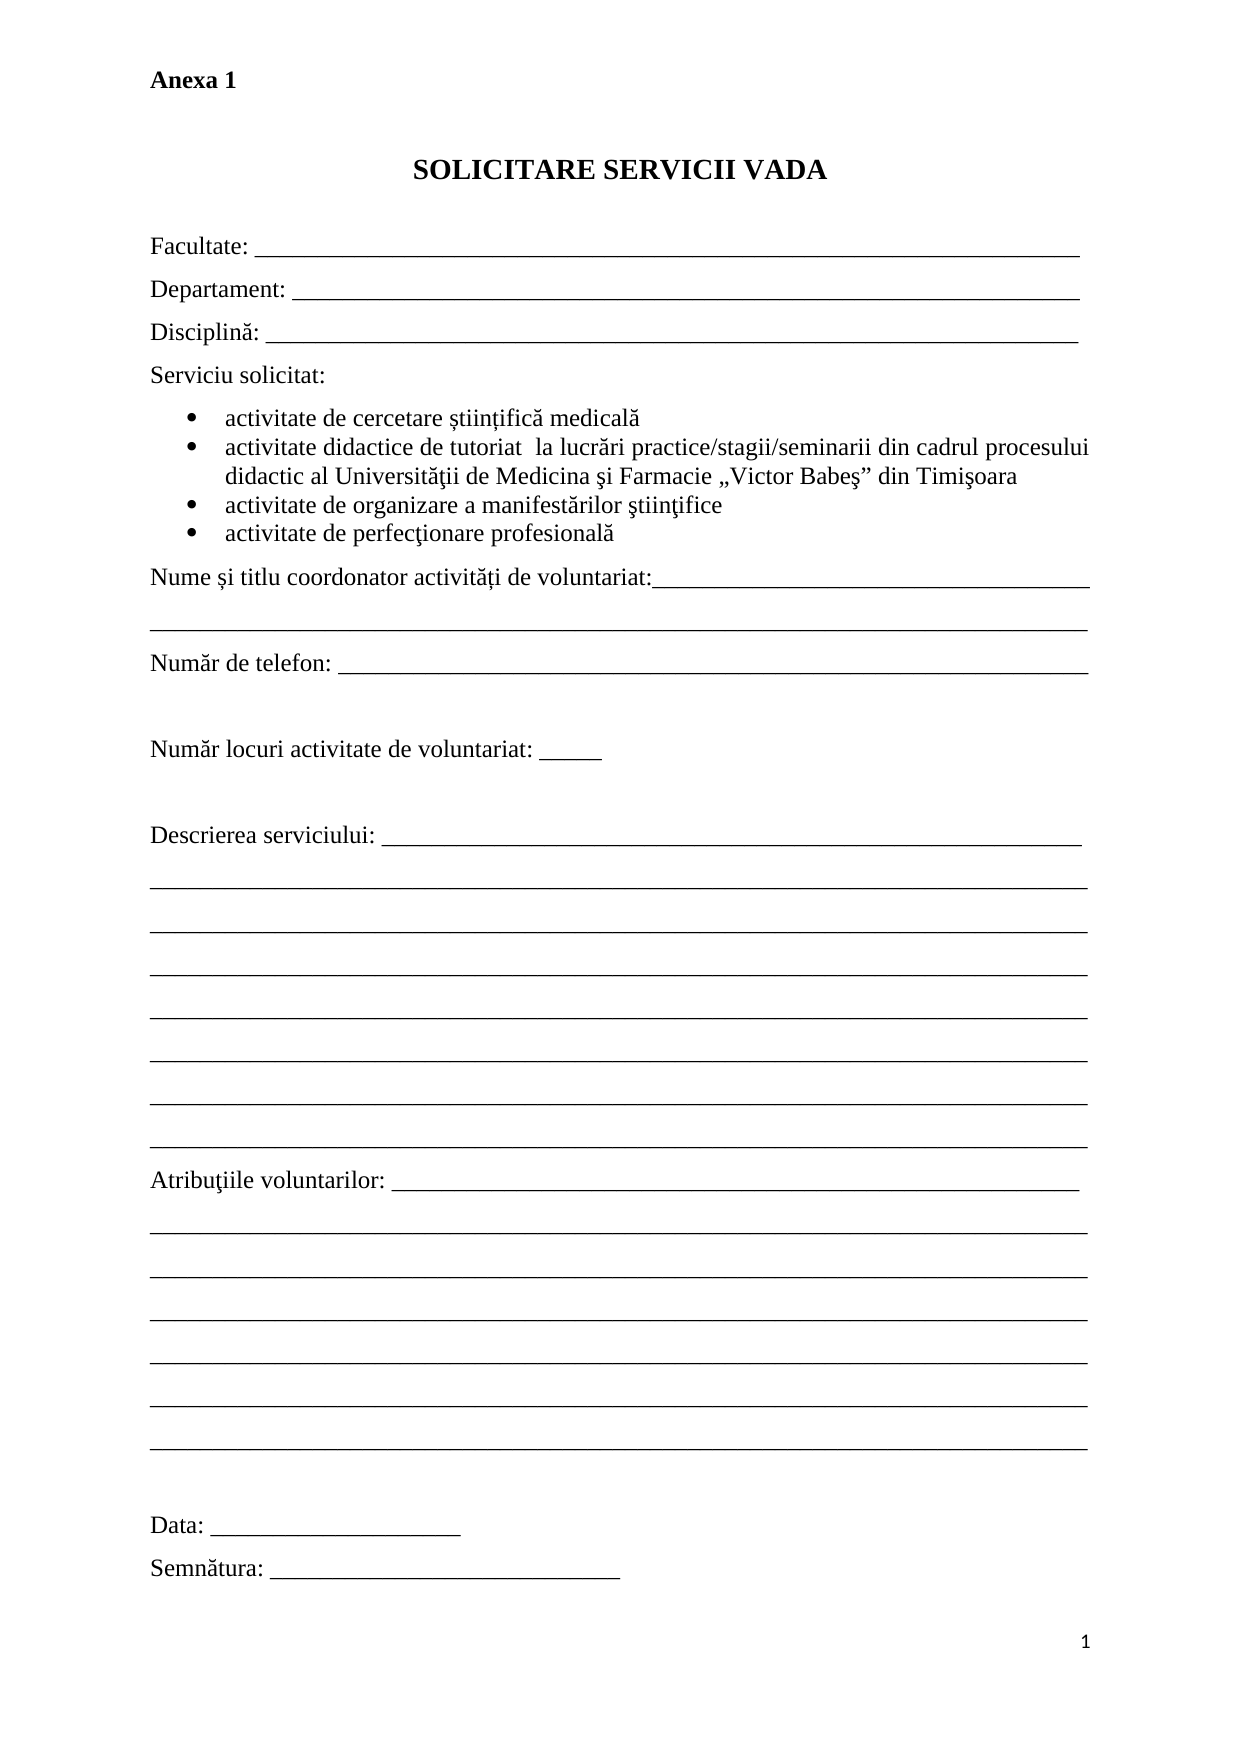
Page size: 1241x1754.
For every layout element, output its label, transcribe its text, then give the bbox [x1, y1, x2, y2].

text Facultate: __________________________________________________________________ [150, 231, 1090, 260]
text Serviciu solicitat: [150, 360, 1090, 389]
text ___________________________________________________________________________ [150, 1424, 1090, 1453]
text Număr de telefon: ____________________________________________________________ [150, 648, 1090, 677]
text ___________________________________________________________________________ [150, 1079, 1090, 1108]
text SOLICITARE SERVICII VADA [150, 152, 1090, 185]
text Departament: _______________________________________________________________ [150, 274, 1090, 303]
text Descrierea serviciului: ________________________________________________________ [150, 820, 1090, 849]
text ___________________________________________________________________________ [150, 605, 1090, 633]
text Anexa 1 [150, 66, 1090, 94]
text Disciplină: _________________________________________________________________ [150, 317, 1090, 346]
text _______________________________________________________________________________________________________________________________________________________________________________________________________________________________________________________________________________________________________________________________________________________________________________________ [150, 863, 1090, 1065]
text ___________________________________________________________________________ [150, 1122, 1090, 1151]
list activitate didactice de tutoriat la lucrări practice/stagii/seminarii din cadrul procesului didactic al Universităţii de Medicina şi Farmacie „Victor Babeş” din Timişoara [187, 432, 1090, 490]
text Semnătura: ____________________________ [150, 1553, 1090, 1582]
text Data: ____________________ [150, 1510, 1090, 1539]
text Atribuţiile voluntarilor: _______________________________________________________ [150, 1165, 1090, 1194]
list activitate de cercetare științifică medicală [187, 403, 1090, 432]
text Nume și titlu coordonator activități de voluntariat:___________________________________ [150, 562, 1090, 590]
list activitate de perfecţionare profesională [187, 518, 1090, 547]
text Număr locuri activitate de voluntariat: _____ [150, 734, 1090, 763]
text _______________________________________________________________________________________________________________________________________________________________________________________________________________________________________________________________________________________________________________________________________________________________________________________ [150, 1208, 1090, 1410]
list activitate de organizare a manifestărilor ştiinţifice [187, 490, 1090, 518]
